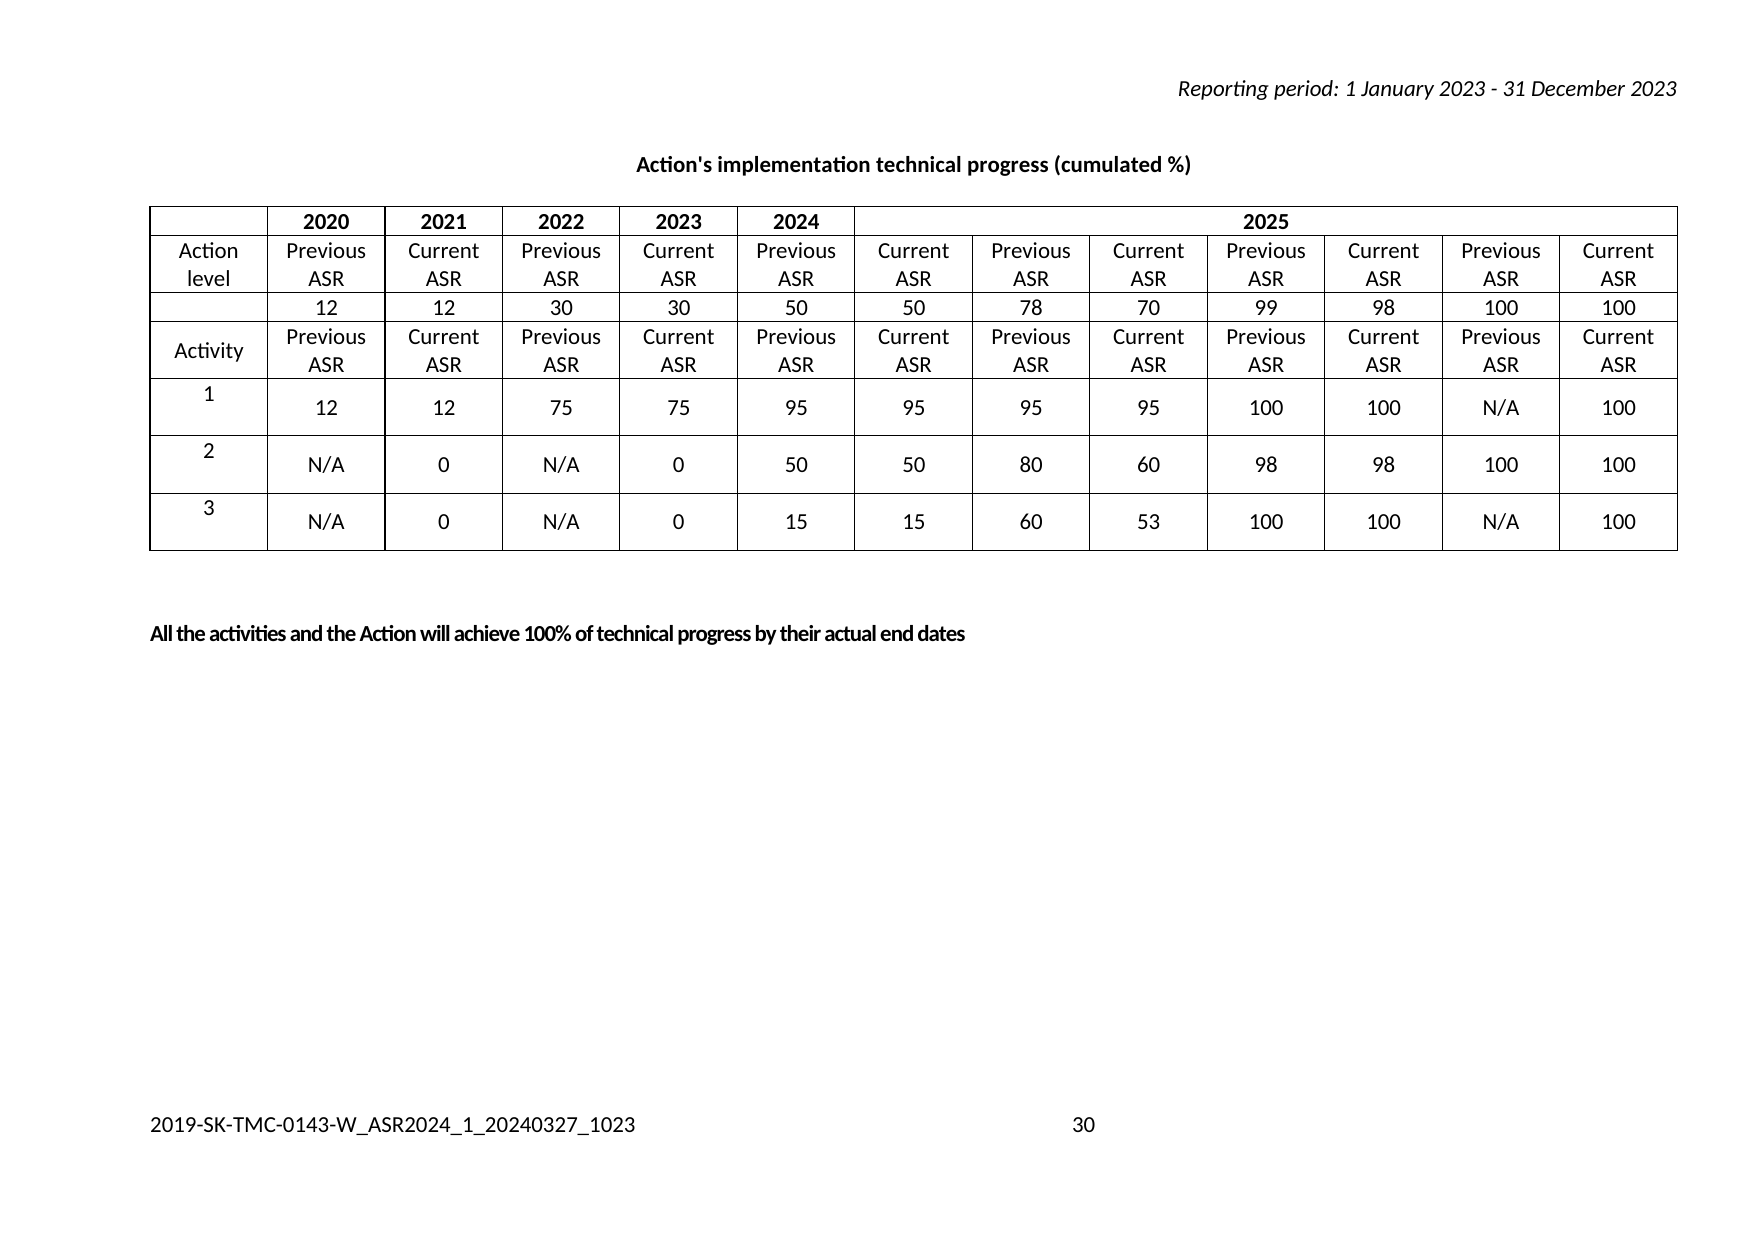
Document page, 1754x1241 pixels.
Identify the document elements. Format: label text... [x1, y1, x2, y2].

table_cell 12 [268, 379, 384, 435]
table_cell 95 [973, 379, 1089, 435]
table_cell N/A [1443, 494, 1559, 549]
table_cell N/A [1443, 379, 1559, 435]
table_cell 100 [1325, 379, 1442, 435]
table_cell 0 [386, 494, 502, 549]
table_header 2022 [503, 207, 619, 235]
table_cell 53 [1090, 494, 1207, 549]
table_header 2025 [855, 207, 1677, 235]
table_cell 30 [503, 293, 619, 321]
table_cell 75 [503, 379, 619, 435]
table_cell 50 [738, 293, 854, 321]
table_cell 100 [1560, 379, 1677, 435]
table_cell Previous ASR [1208, 236, 1324, 292]
table_cell 12 [386, 379, 502, 435]
table_cell 95 [738, 379, 854, 435]
table_cell Current ASR [1560, 236, 1677, 292]
text All the activities and the Action will achieve 100% of technical progress by their actual end dates [150, 619, 1677, 647]
table_cell 100 [1208, 494, 1324, 549]
table_cell 100 [1443, 293, 1559, 321]
table_cell Current ASR [386, 236, 502, 292]
table_cell Previous ASR [503, 236, 619, 292]
table_cell 60 [973, 494, 1089, 549]
table_cell N/A [268, 494, 384, 549]
table_cell 0 [386, 436, 502, 492]
table_header 2020 [268, 207, 384, 235]
table_cell 12 [268, 293, 384, 321]
table_cell 50 [738, 436, 854, 492]
table_cell Previous ASR [268, 236, 384, 292]
text Action's implementation technical progress (cumulated %) [150, 150, 1677, 178]
table_cell Previous ASR [1443, 322, 1559, 378]
table_cell 80 [973, 436, 1089, 492]
table_cell Previous ASR [1208, 322, 1324, 378]
table_cell Current ASR [620, 236, 737, 292]
table_cell 100 [1325, 494, 1442, 549]
table_cell Previous ASR [738, 236, 854, 292]
table_cell 75 [620, 379, 737, 435]
table_cell Previous ASR [738, 322, 854, 378]
table_cell 98 [1208, 436, 1324, 492]
table_cell Current ASR [1560, 322, 1677, 378]
table_cell Previous ASR [268, 322, 384, 378]
table_cell N/A [503, 494, 619, 549]
table_cell 95 [855, 379, 972, 435]
table_cell 100 [1560, 436, 1677, 492]
table_cell N/A [503, 436, 619, 492]
table_cell Current ASR [855, 236, 972, 292]
table_header [151, 207, 267, 235]
table_cell 100 [1560, 293, 1677, 321]
table_cell 30 [620, 293, 737, 321]
table_cell Current ASR [1325, 322, 1442, 378]
table_cell 1 [151, 379, 267, 435]
table_cell 100 [1208, 379, 1324, 435]
table_cell 95 [1090, 379, 1207, 435]
table_cell Current ASR [386, 322, 502, 378]
table_header 2023 [620, 207, 737, 235]
table_cell 12 [386, 293, 502, 321]
table_cell Previous ASR [1443, 236, 1559, 292]
table_cell 100 [1560, 494, 1677, 549]
table_cell Current ASR [1325, 236, 1442, 292]
table_cell 3 [151, 494, 267, 549]
table_cell Previous ASR [973, 322, 1089, 378]
table_header 2024 [738, 207, 854, 235]
table_cell 2 [151, 436, 267, 492]
table_cell 50 [855, 436, 972, 492]
table_cell 100 [1443, 436, 1559, 492]
table_cell 15 [855, 494, 972, 549]
table_cell Action level [151, 236, 267, 292]
table_cell 0 [620, 494, 737, 549]
table_cell Current ASR [855, 322, 972, 378]
table_cell 98 [1325, 436, 1442, 492]
table_cell 15 [738, 494, 854, 549]
table_cell Current ASR [1090, 236, 1207, 292]
table_cell 98 [1325, 293, 1442, 321]
table_cell Current ASR [1090, 322, 1207, 378]
table_cell N/A [268, 436, 384, 492]
table_cell 78 [973, 293, 1089, 321]
table_cell 70 [1090, 293, 1207, 321]
table_cell 99 [1208, 293, 1324, 321]
table_cell 0 [620, 436, 737, 492]
table_cell Activity [151, 322, 267, 378]
table_cell Previous ASR [503, 322, 619, 378]
table_cell [151, 293, 267, 321]
table_cell Previous ASR [973, 236, 1089, 292]
table_cell 50 [855, 293, 972, 321]
table_cell Current ASR [620, 322, 737, 378]
table_cell 60 [1090, 436, 1207, 492]
table_header 2021 [386, 207, 502, 235]
